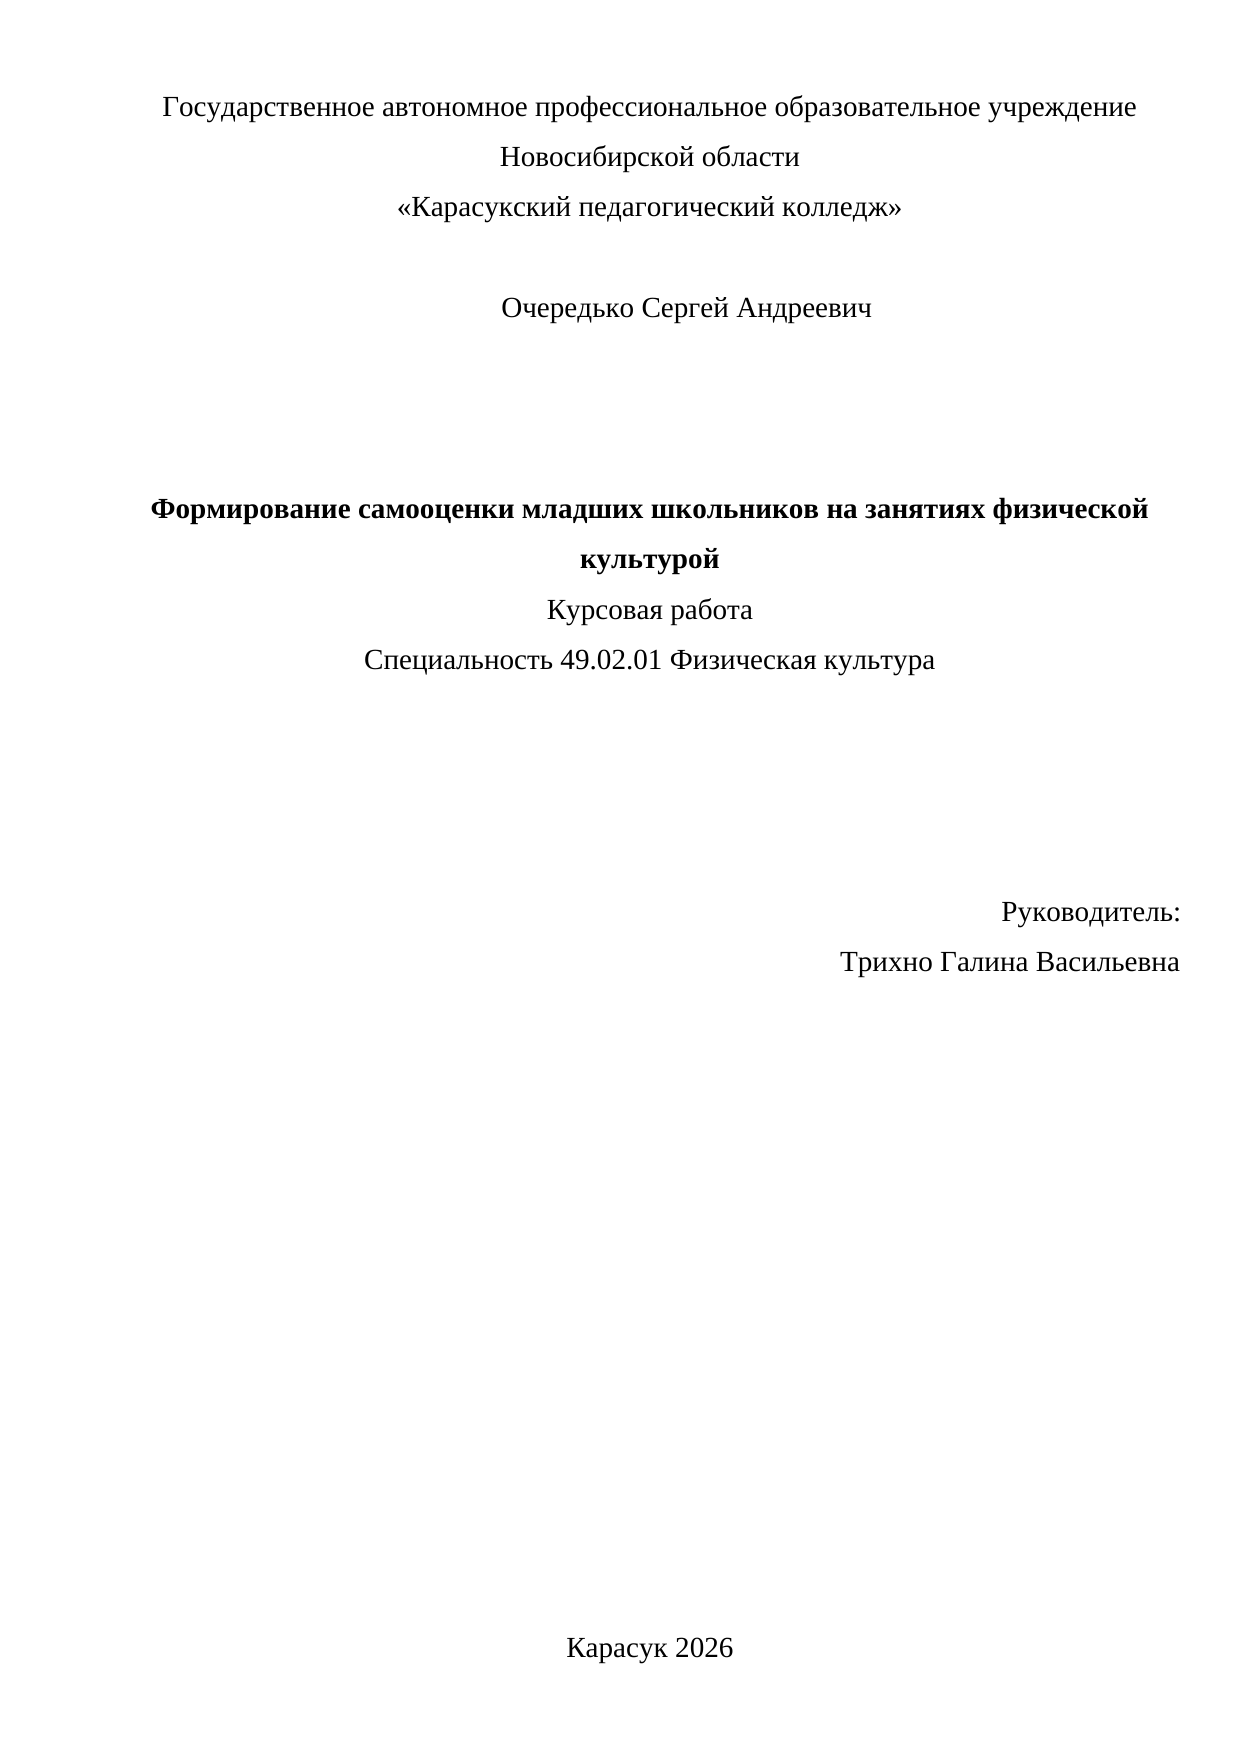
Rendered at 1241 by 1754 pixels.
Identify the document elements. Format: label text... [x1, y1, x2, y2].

text Курсовая работа [118, 592, 1181, 625]
text Новосибирской области [118, 139, 1181, 172]
text Трихно Галина Васильевна [118, 944, 1181, 977]
text Очередько Сергей Андреевич [118, 290, 1181, 323]
text Руководитель: [118, 894, 1181, 927]
text «Карасукский педагогический колледж» [118, 189, 1181, 223]
text Формирование самооценки младших школьников на занятиях физической культурой [118, 491, 1181, 575]
text Специальность 49.02.01 Физическая культура [118, 642, 1181, 676]
text Государственное автономное профессиональное образовательное учреждение [118, 89, 1181, 122]
